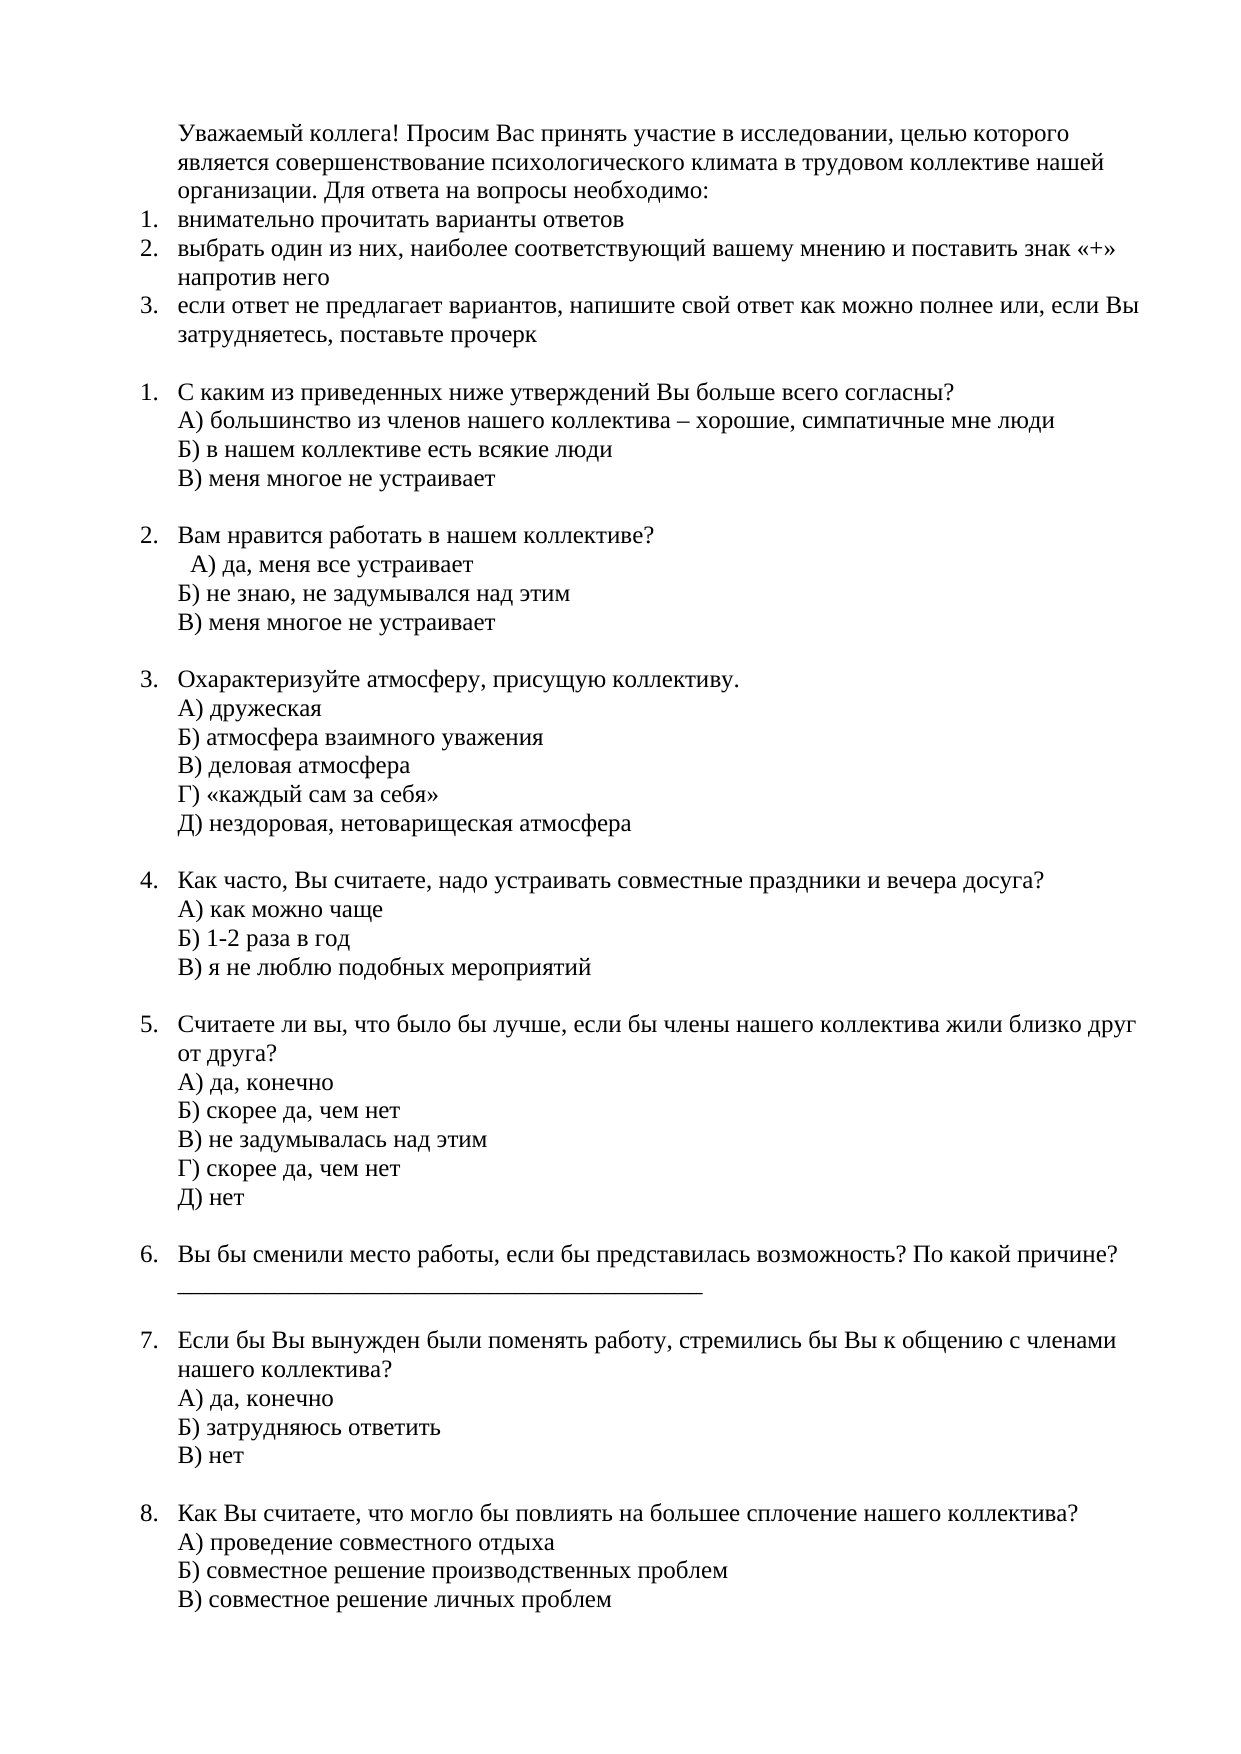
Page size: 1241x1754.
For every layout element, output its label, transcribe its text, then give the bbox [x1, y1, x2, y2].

text Б) 1-2 раза в год [177, 923, 1152, 952]
text Б) совместное решение производственных проблем [177, 1556, 1152, 1584]
list Вы бы сменили место работы, если бы представилась возможность? По какой причине?__________________________________________ [140, 1239, 1152, 1297]
text Уважаемый коллега! Просим Вас принять участие в исследовании, целью которого является совершенствование психологического климата в трудовом коллективе нашей организации. Для ответа на вопросы необходимо: [177, 118, 1152, 204]
text Б) в нашем коллективе есть всякие люди [177, 434, 1152, 463]
list Вам нравится работать в нашем коллективе? [140, 521, 1152, 549]
text А) да, конечно [177, 1383, 1152, 1412]
text Б) не знаю, не задумывался над этим [177, 578, 1152, 607]
list С каким из приведенных ниже утверждений Вы больше всего согласны? [140, 377, 1152, 406]
list Считаете ли вы, что было бы лучше, если бы члены нашего коллектива жили близко друг от друга? [140, 1009, 1152, 1067]
text А) большинство из членов нашего коллектива – хорошие, симпатичные мне люди [177, 406, 1152, 434]
text Б) затрудняюсь ответить [177, 1412, 1152, 1441]
list Если бы Вы вынужден были поменять работу, стремились бы Вы к общению с членами нашего коллектива? [140, 1326, 1152, 1383]
text А) дружеская [177, 693, 1152, 722]
list Как Вы считаете, что могло бы повлиять на большее сплочение нашего коллектива? [140, 1498, 1152, 1527]
list если ответ не предлагает вариантов, напишите свой ответ как можно полнее или, если Вы затрудняетесь, поставьте прочерк [140, 291, 1152, 348]
text В) не задумывалась над этим [177, 1124, 1152, 1153]
text В) я не люблю подобных мероприятий [177, 952, 1152, 981]
text Г) «каждый сам за себя» [177, 779, 1152, 808]
text В) деловая атмосфера [177, 751, 1152, 779]
text А) да, меня все устраивает [177, 549, 1152, 578]
text В) меня многое не устраивает [177, 463, 1152, 492]
text Д) нездоровая, нетоварищеская атмосфера [177, 808, 1152, 837]
text Б) скорее да, чем нет [177, 1096, 1152, 1124]
text В) меня многое не устраивает [177, 607, 1152, 636]
text В) совместное решение личных проблем [177, 1584, 1152, 1613]
list Охарактеризуйте атмосферу, присущую коллективу. [140, 664, 1152, 693]
list выбрать один из них, наиболее соответствующий вашему мнению и поставить знак «+» напротив него [140, 233, 1152, 291]
text В) нет [177, 1441, 1152, 1469]
text А) да, конечно [177, 1067, 1152, 1096]
text А) проведение совместного отдыха [177, 1527, 1152, 1556]
list внимательно прочитать варианты ответов [140, 204, 1152, 233]
text Д) нет [177, 1182, 1152, 1211]
text Г) скорее да, чем нет [177, 1153, 1152, 1182]
text А) как можно чаще [177, 894, 1152, 923]
list Как часто, Вы считаете, надо устраивать совместные праздники и вечера досуга? [140, 866, 1152, 894]
text Б) атмосфера взаимного уважения [177, 722, 1152, 751]
